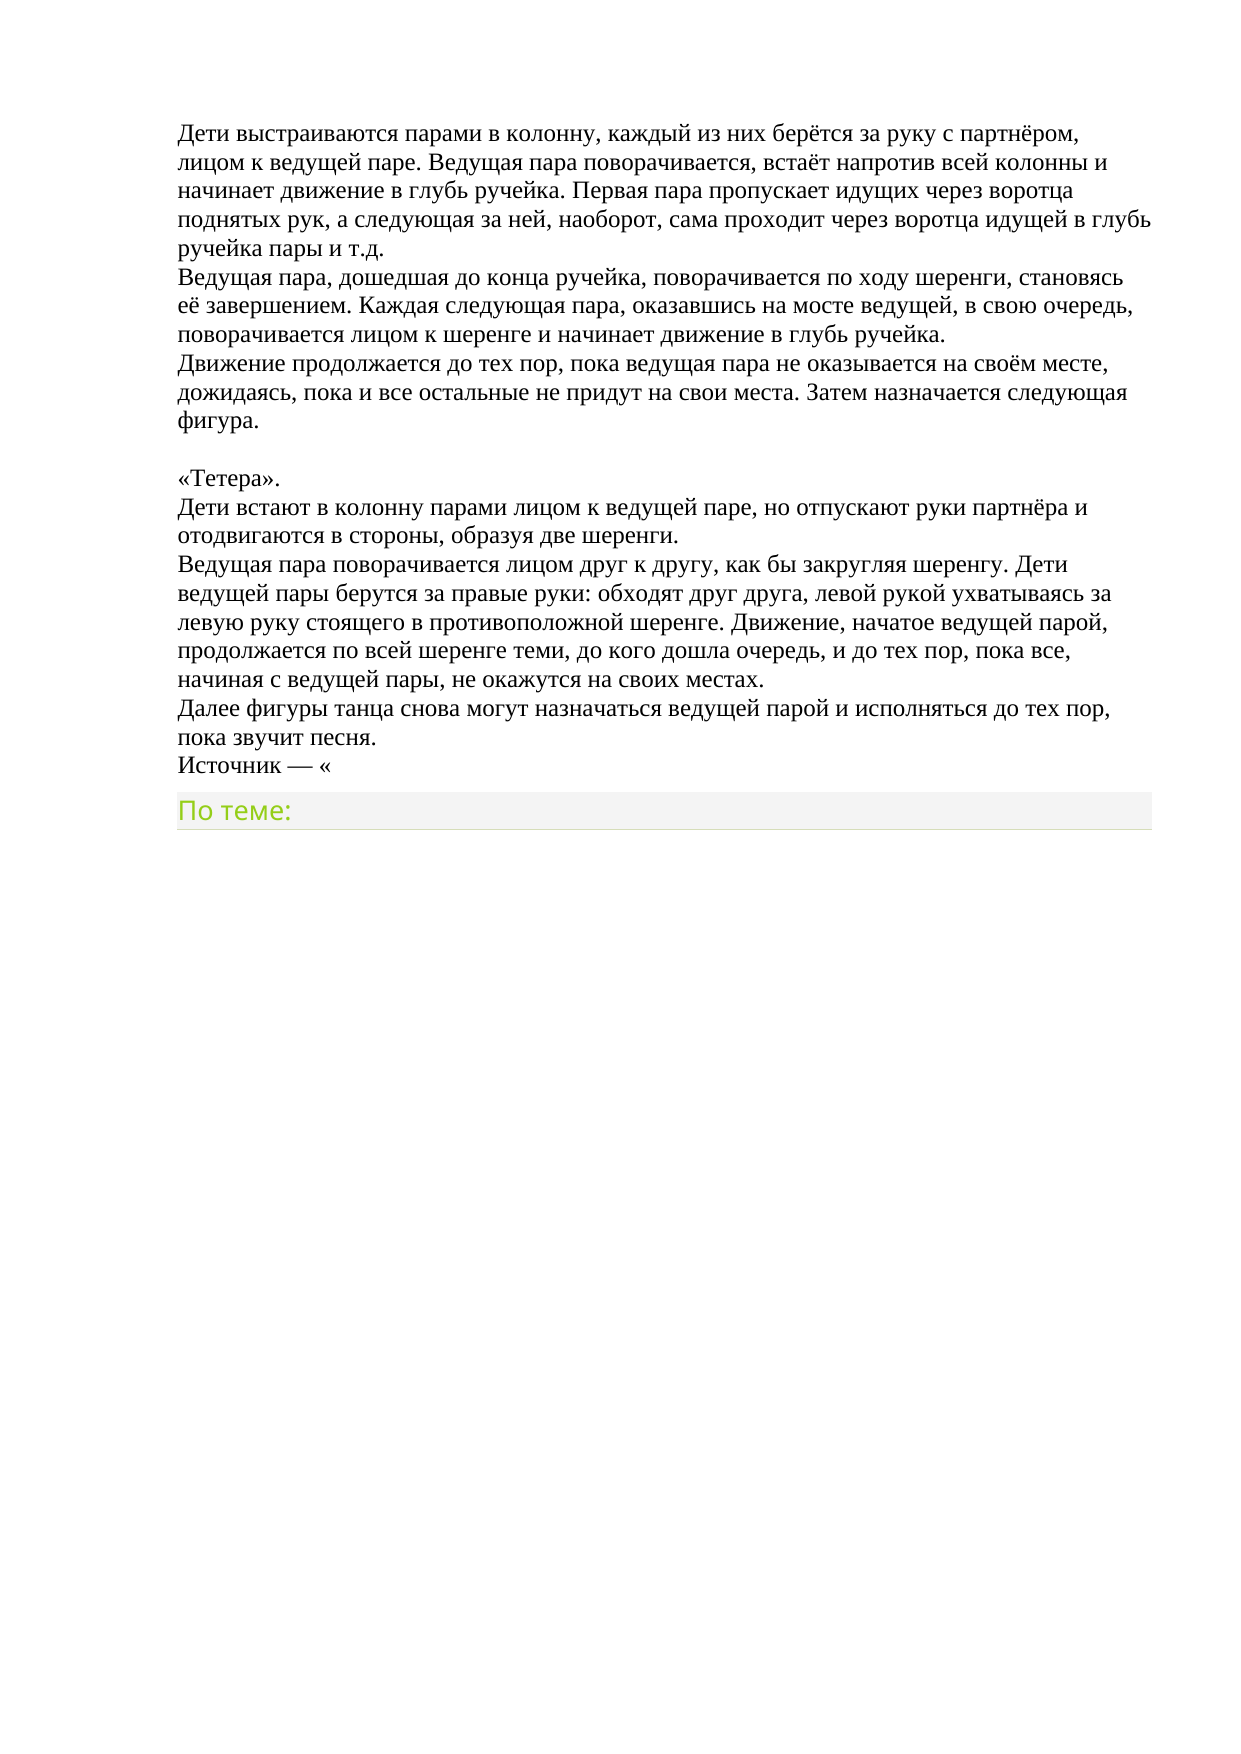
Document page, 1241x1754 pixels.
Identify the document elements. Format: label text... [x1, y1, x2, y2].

text По теме: [177, 792, 1152, 829]
text Дети выстраиваются парами в колонну, каждый из них берётся за руку с партнёром, лицом к ведущей паре. Ведущая пара поворачивается, встаёт напротив всей колонны и начинает движение в глубь ручейка. Первая пара пропускает идущих через воротца поднятых рук, а следующая за ней, наоборот, сама проходит через воротца идущей в глубь ручейка пары и т.д. [177, 118, 1152, 262]
text Ведущая пара, дошедшая до конца ручейка, поворачивается по ходу шеренги, становясь её завершением. Каждая следующая пара, оказавшись на мосте ведущей, в свою очередь, поворачивается лицом к шеренге и начинает движение в глубь ручейка. [177, 262, 1152, 348]
text Источник — « [177, 751, 1152, 779]
text Дети встают в колонну парами лицом к ведущей паре, но отпускают руки партнёра и отодвигаются в стороны, образуя две шеренги. [177, 492, 1152, 549]
text «Тетера». [177, 434, 1152, 492]
text Движение продолжается до тех пор, пока ведущая пара не оказывается на своём месте, дожидаясь, пока и все остальные не придут на свои места. Затем назначается следующая фигура. [177, 348, 1152, 434]
text Далее фигуры танца снова могут назначаться ведущей парой и исполняться до тех пор, пока звучит песня. [177, 693, 1152, 751]
text Ведущая пара поворачивается лицом друг к другу, как бы закругляя шеренгу. Дети ведущей пары берутся за правые руки: обходят друг друга, левой рукой ухватываясь за левую руку стоящего в противоположной шеренге. Движение, начатое ведущей парой, продолжается по всей шеренге теми, до кого дошла очередь, и до тех пор, пока все, начиная с ведущей пары, не окажутся на своих местах. [177, 549, 1152, 693]
